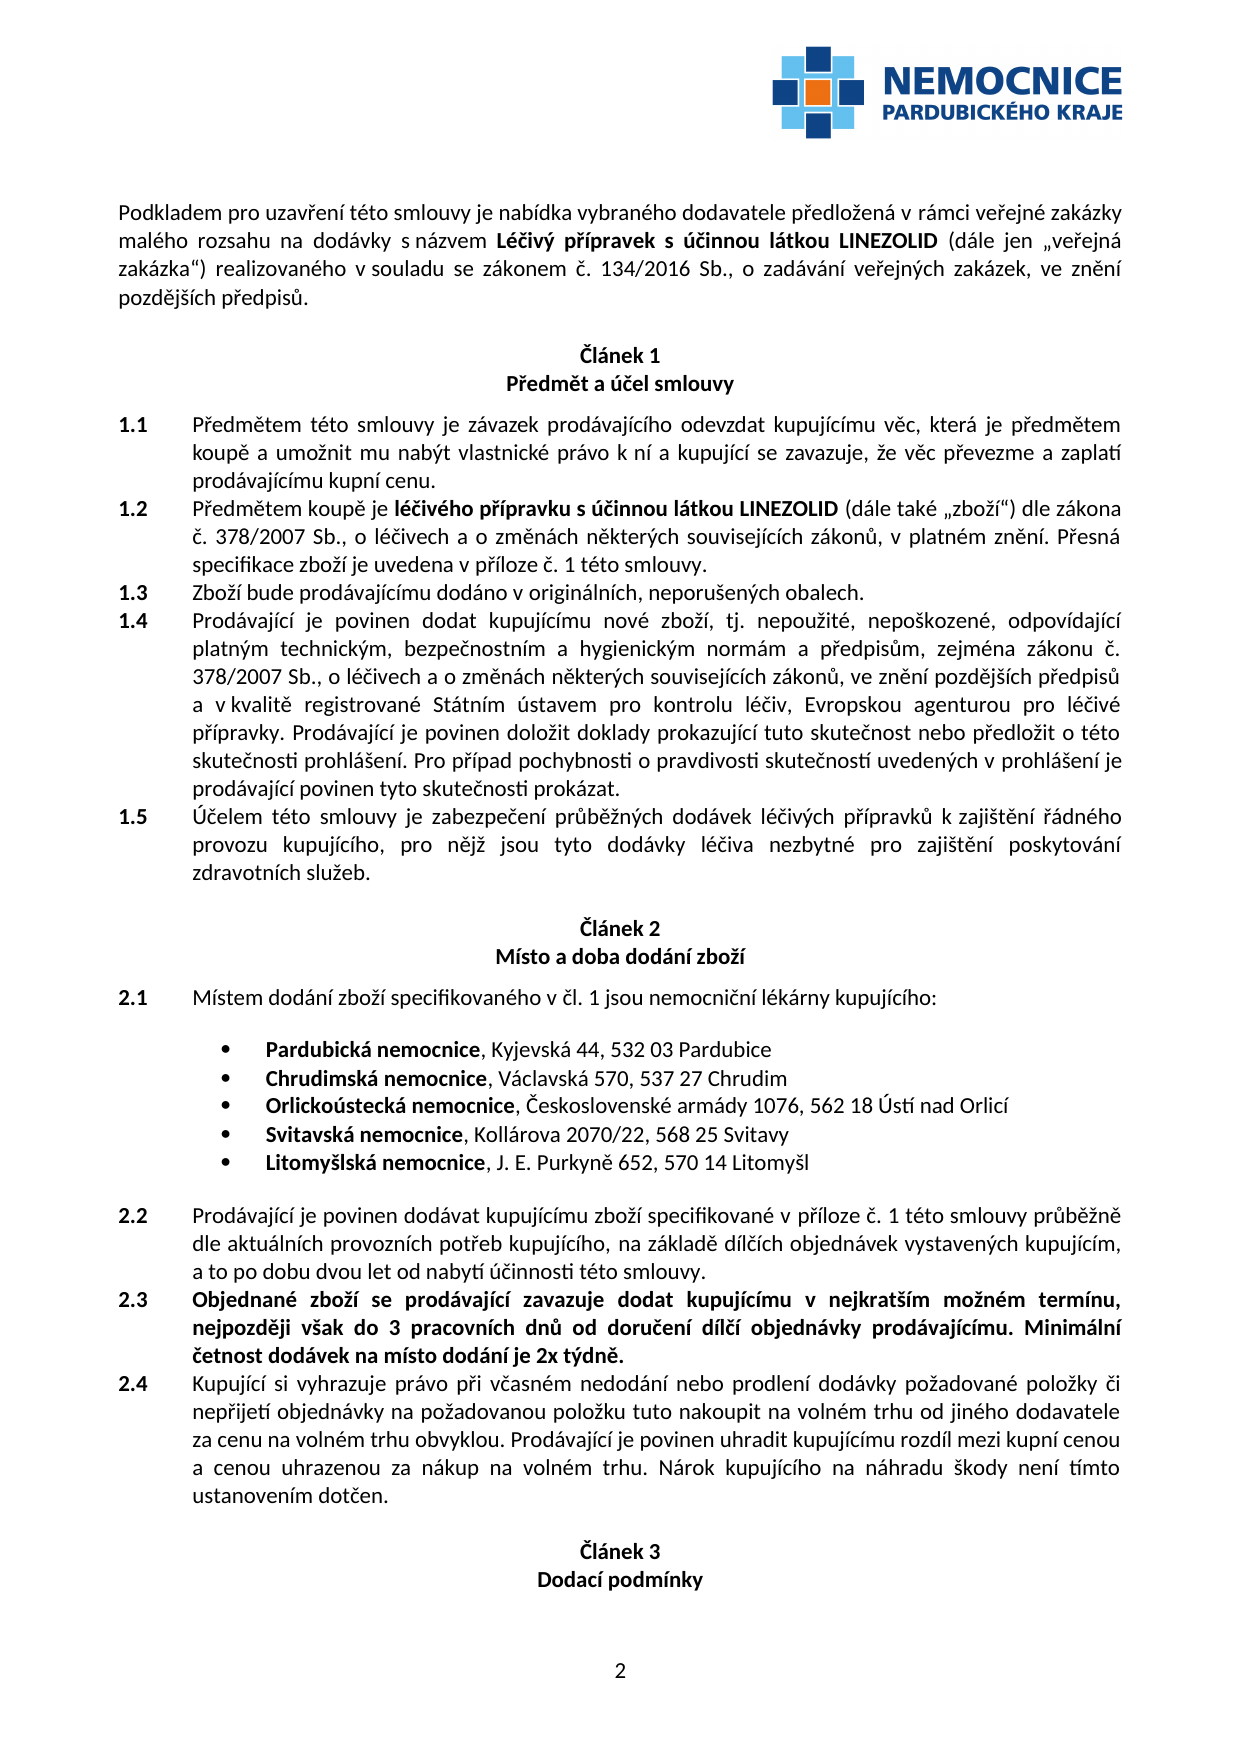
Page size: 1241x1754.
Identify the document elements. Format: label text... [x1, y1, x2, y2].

text Článek 3 [118, 1537, 1122, 1565]
text 1.4 Prodávající je povinen dodat kupujícímu nové zboží, tj. nepoužité, nepoškozené, odpovídající platným technickým, bezpečnostním a hygienickým normám a předpisům, zejména zákonu č. 378/2007 Sb., o léčivech a o změnách některých souvisejících zákonů, ve znění pozdějších předpisů a v kvalitě registrované Státním ústavem pro kontrolu léčiv, Evropskou agenturou pro léčivé přípravky. Prodávající je povinen doložit doklady prokazující tuto skutečnost nebo předložit o této skutečnosti prohlášení. Pro případ pochybnosti o pravdivosti skutečností uvedených v prohlášení je prodávající povinen tyto skutečnosti prokázat. [118, 606, 1122, 802]
list Orlickoústecká nemocnice, Československé armády 1076, 562 18 Ústí nad Orlicí [193, 1092, 1122, 1120]
text 2.2 Prodávající je povinen dodávat kupujícímu zboží specifikované v příloze č. 1 této smlouvy průběžně dle aktuálních provozních potřeb kupujícího, na základě dílčích objednávek vystavených kupujícím, a to po dobu dvou let od nabytí účinnosti této smlouvy. [118, 1201, 1122, 1285]
text Podkladem pro uzavření této smlouvy je nabídka vybraného dodavatele předložená v rámci veřejné zakázky malého rozsahu na dodávky s názvem Léčivý přípravek s účinnou látkou LINEZOLID (dále jen „veřejná zakázka“) realizovaného v souladu se zákonem č. 134/2016 Sb., o zadávání veřejných zakázek, ve znění pozdějších předpisů. [118, 198, 1122, 311]
text 2.1 Místem dodání zboží specifikovaného v čl. 1 jsou nemocniční lékárny kupujícího: [118, 983, 1122, 1011]
text 1.3 Zboží bude prodávajícímu dodáno v originálních, neporušených obalech. [118, 578, 1122, 606]
list Svitavská nemocnice, Kollárova 2070/22, 568 25 Svitavy [193, 1120, 1122, 1148]
text Předmět a účel smlouvy [118, 369, 1122, 397]
list Chrudimská nemocnice, Václavská 570, 537 27 Chrudim [193, 1064, 1122, 1092]
list Litomyšlská nemocnice, J. E. Purkyně 652, 570 14 Litomyšl [193, 1148, 1122, 1176]
text Článek 2 [118, 914, 1122, 942]
text Místo a doba dodání zboží [118, 942, 1122, 970]
text 1.2 Předmětem koupě je léčivého přípravku s účinnou látkou LINEZOLID (dále také „zboží“) dle zákona č. 378/2007 Sb., o léčivech a o změnách některých souvisejících zákonů, v platném znění. Přesná specifikace zboží je uvedena v příloze č. 1 této smlouvy. [118, 494, 1122, 578]
text 1.5 Účelem této smlouvy je zabezpečení průběžných dodávek léčivých přípravků k zajištění řádného provozu kupujícího, pro nějž jsou tyto dodávky léčiva nezbytné pro zajištění poskytování zdravotních služeb. [118, 802, 1122, 886]
list Pardubická nemocnice, Kyjevská 44, 532 03 Pardubice [193, 1036, 1122, 1064]
text 2.3 Objednané zboží se prodávající zavazuje dodat kupujícímu v nejkratším možném termínu, nejpozději však do 3 pracovních dnů od doručení dílčí objednávky prodávajícímu. Minimální četnost dodávek na místo dodání je 2x týdně. [118, 1285, 1122, 1369]
text 2.4 Kupující si vyhrazuje právo při včasném nedodání nebo prodlení dodávky požadované položky či nepřijetí objednávky na požadovanou položku tuto nakoupit na volném trhu od jiného dodavatele za cenu na volném trhu obvyklou. Prodávající je povinen uhradit kupujícímu rozdíl mezi kupní cenou a cenou uhrazenou za nákup na volném trhu. Nárok kupujícího na náhradu škody není tímto ustanovením dotčen. [118, 1369, 1122, 1509]
text Článek 1 [118, 341, 1122, 369]
subtitle 1.1 Předmětem této smlouvy je závazek prodávajícího odevzdat kupujícímu věc, která je předmětem koupě a umožnit mu nabýt vlastnické právo k ní a kupující se zavazuje, že věc převezme a zaplatí prodávajícímu kupní cenu. [118, 410, 1122, 494]
picture [771, 45, 1123, 140]
text Dodací podmínky [118, 1565, 1122, 1593]
